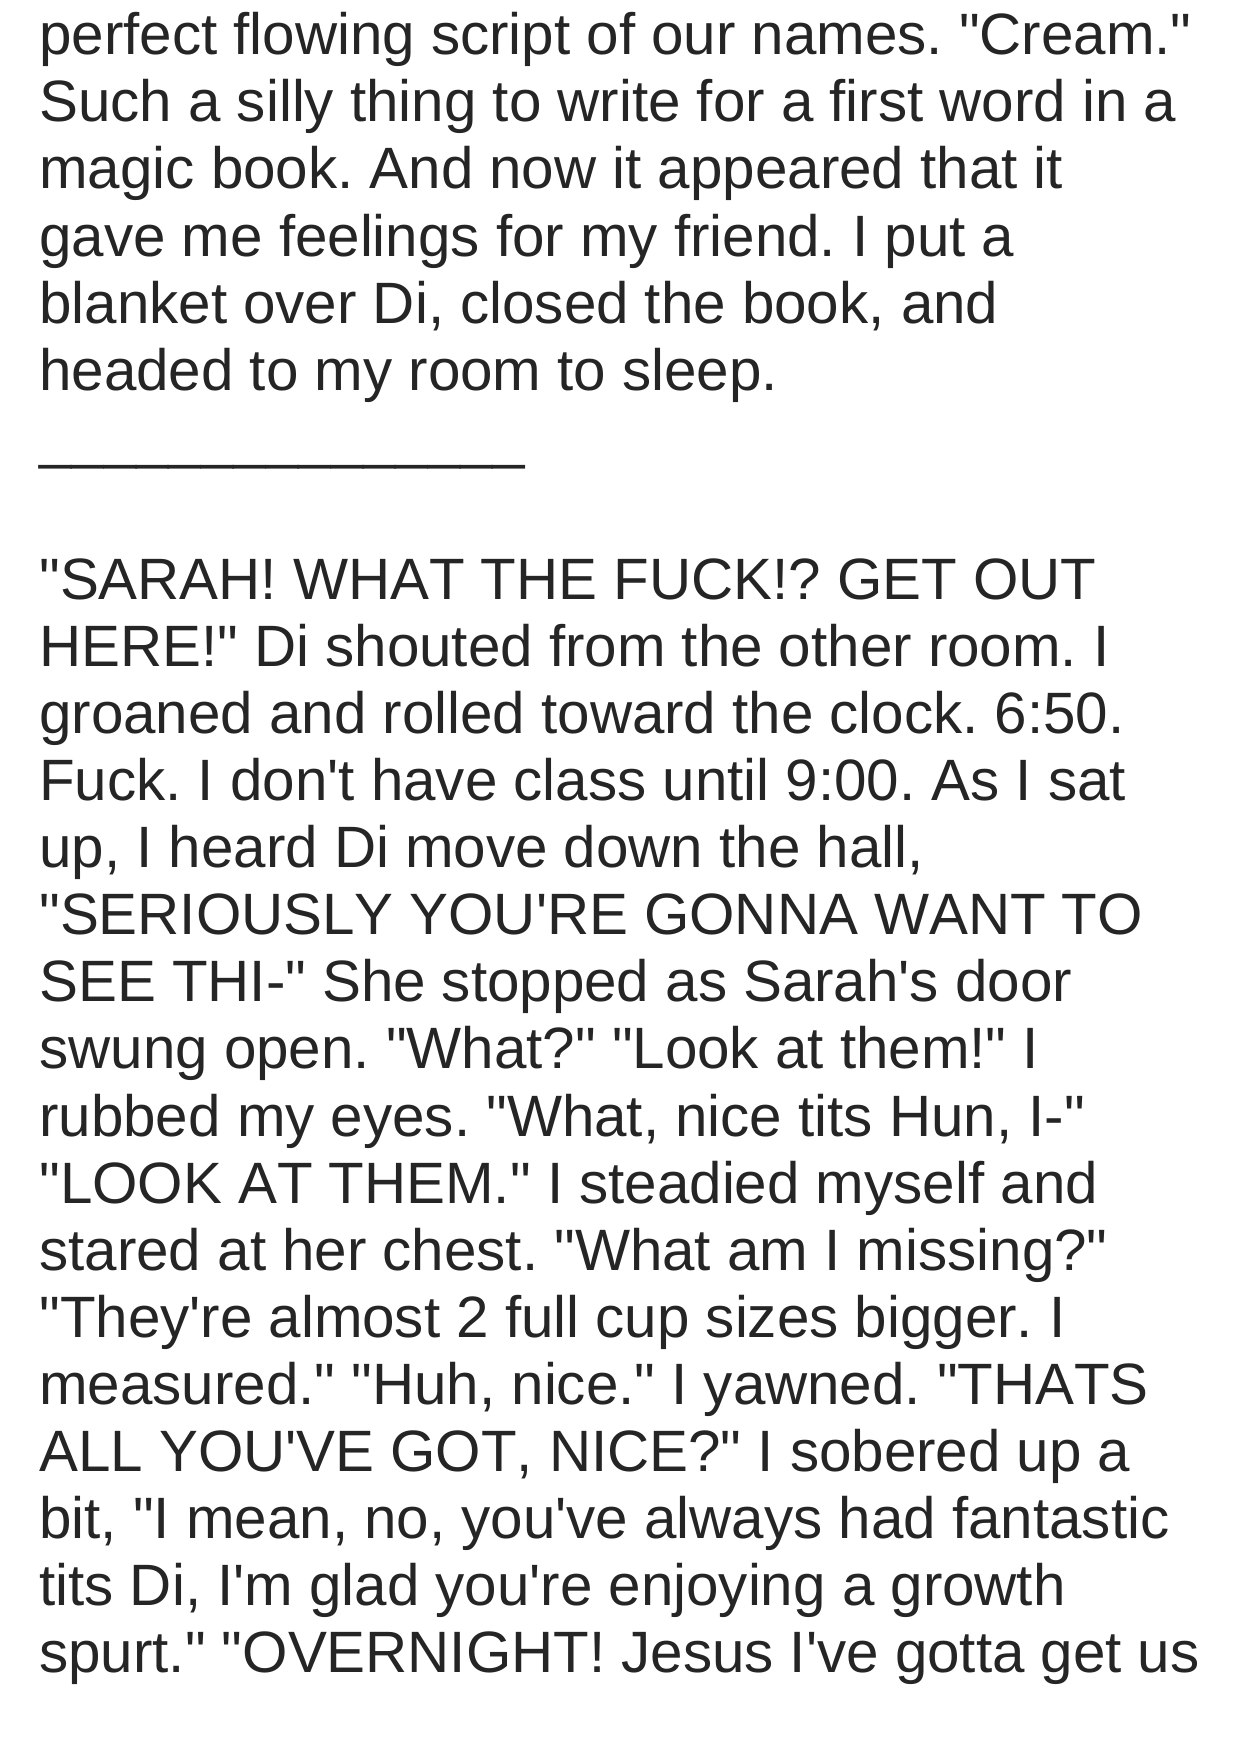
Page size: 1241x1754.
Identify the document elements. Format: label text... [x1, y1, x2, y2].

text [39, 0, 1201, 402]
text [39, 545, 1201, 1685]
text _______________ [39, 402, 1201, 469]
